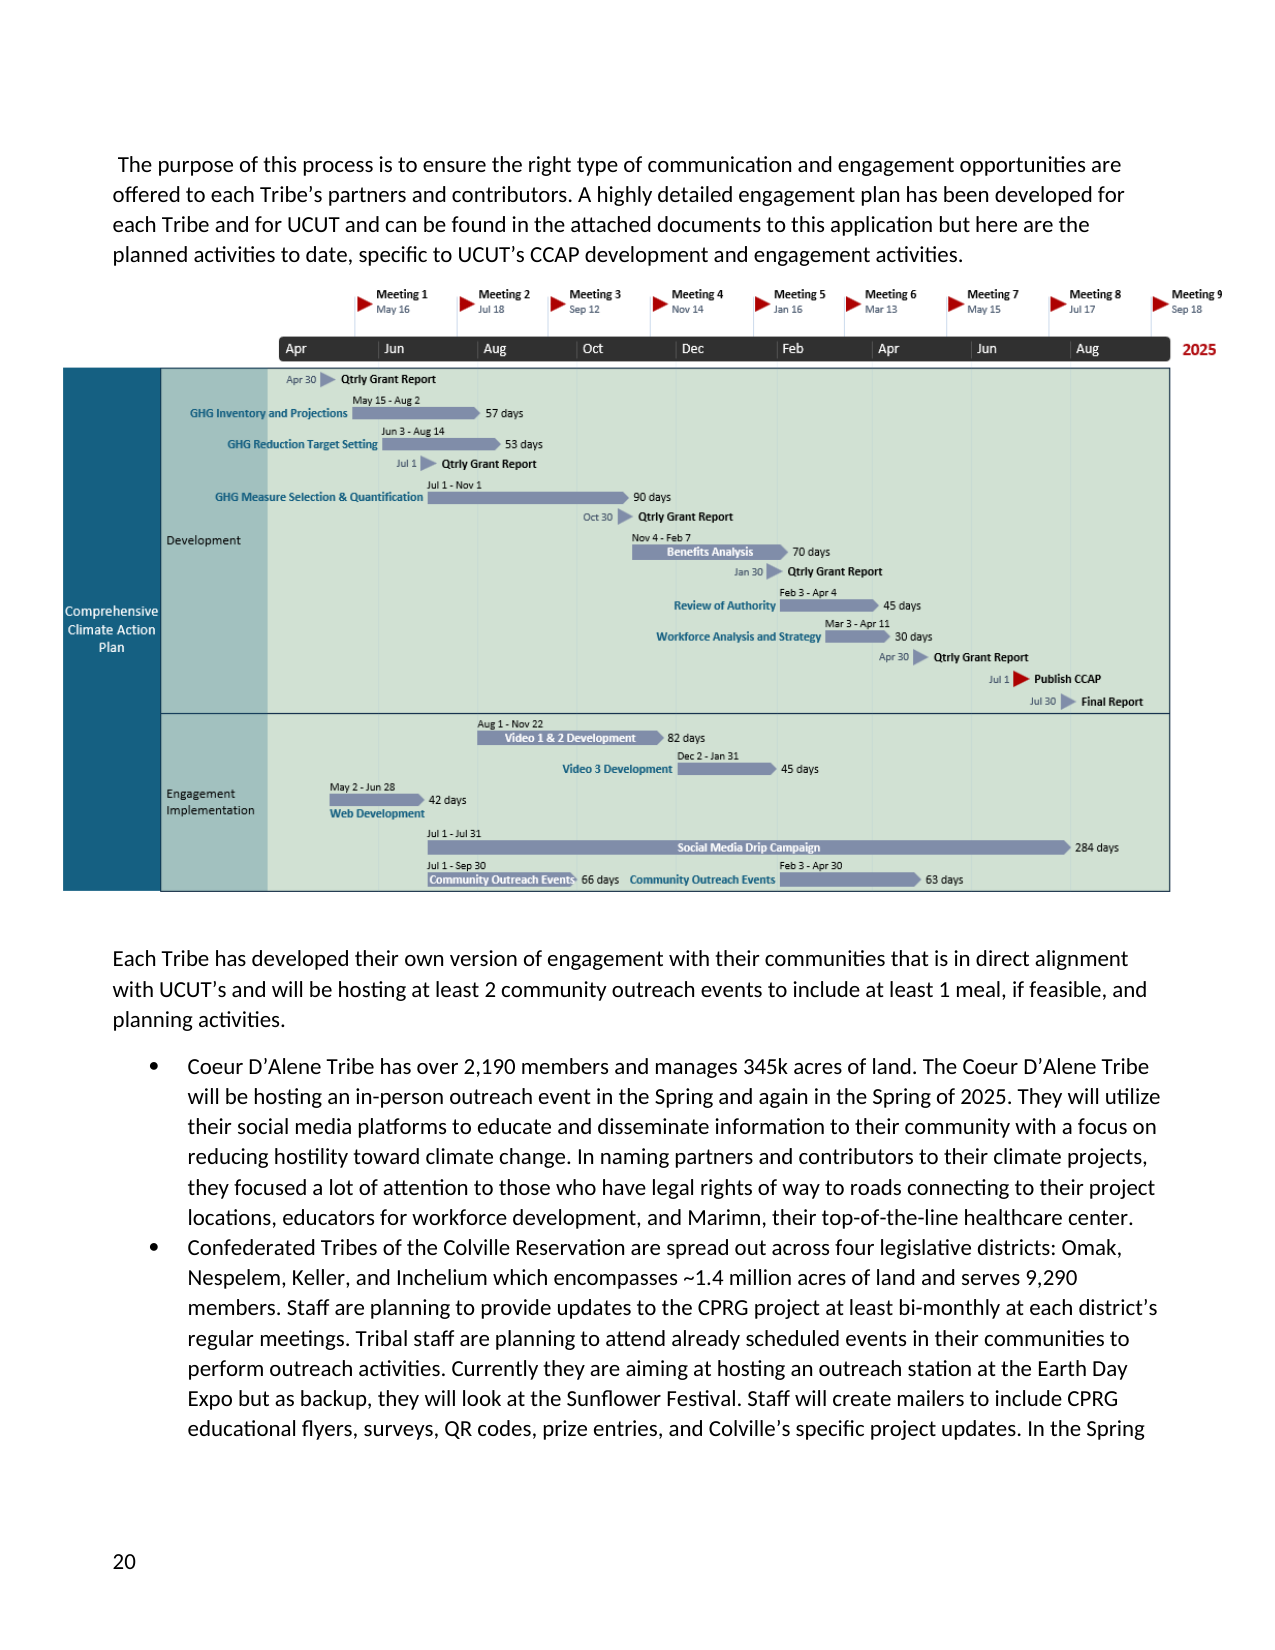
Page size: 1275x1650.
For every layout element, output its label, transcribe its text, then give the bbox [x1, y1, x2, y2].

text Each Tribe has developed their own version of engagement with their communities that is in direct alignment with UCUT’s and will be hosting at least 2 community outreach events to include at least 1 meal, if feasible, and planning activities. [112, 944, 1162, 1033]
text The purpose of this process is to ensure the right type of communication and engagement opportunities are offered to each Tribe’s partners and contributors. A highly detailed engagement plan has been developed for each Tribe and for UCUT and can be found in the attached documents to this application but here are the planned activities to date, specific to UCUT’s CCAP development and engagement activities. [112, 150, 1162, 269]
picture [61, 288, 1223, 894]
list Coeur D’Alene Tribe has over 2,190 members and manages 345k acres of land. The Coeur D’Alene Tribe will be hosting an in-person outreach event in the Spring and again in the Spring of 2025. They will utilize their social media platforms to educate and disseminate information to their community with a focus on reducing hostility toward climate change. In naming partners and contributors to their climate projects, they focused a lot of attention to those who have legal rights of way to roads connecting to their project locations, educators for workforce development, and Marimn, their top-of-the-line healthcare center. [150, 1052, 1162, 1231]
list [150, 1233, 1162, 1442]
